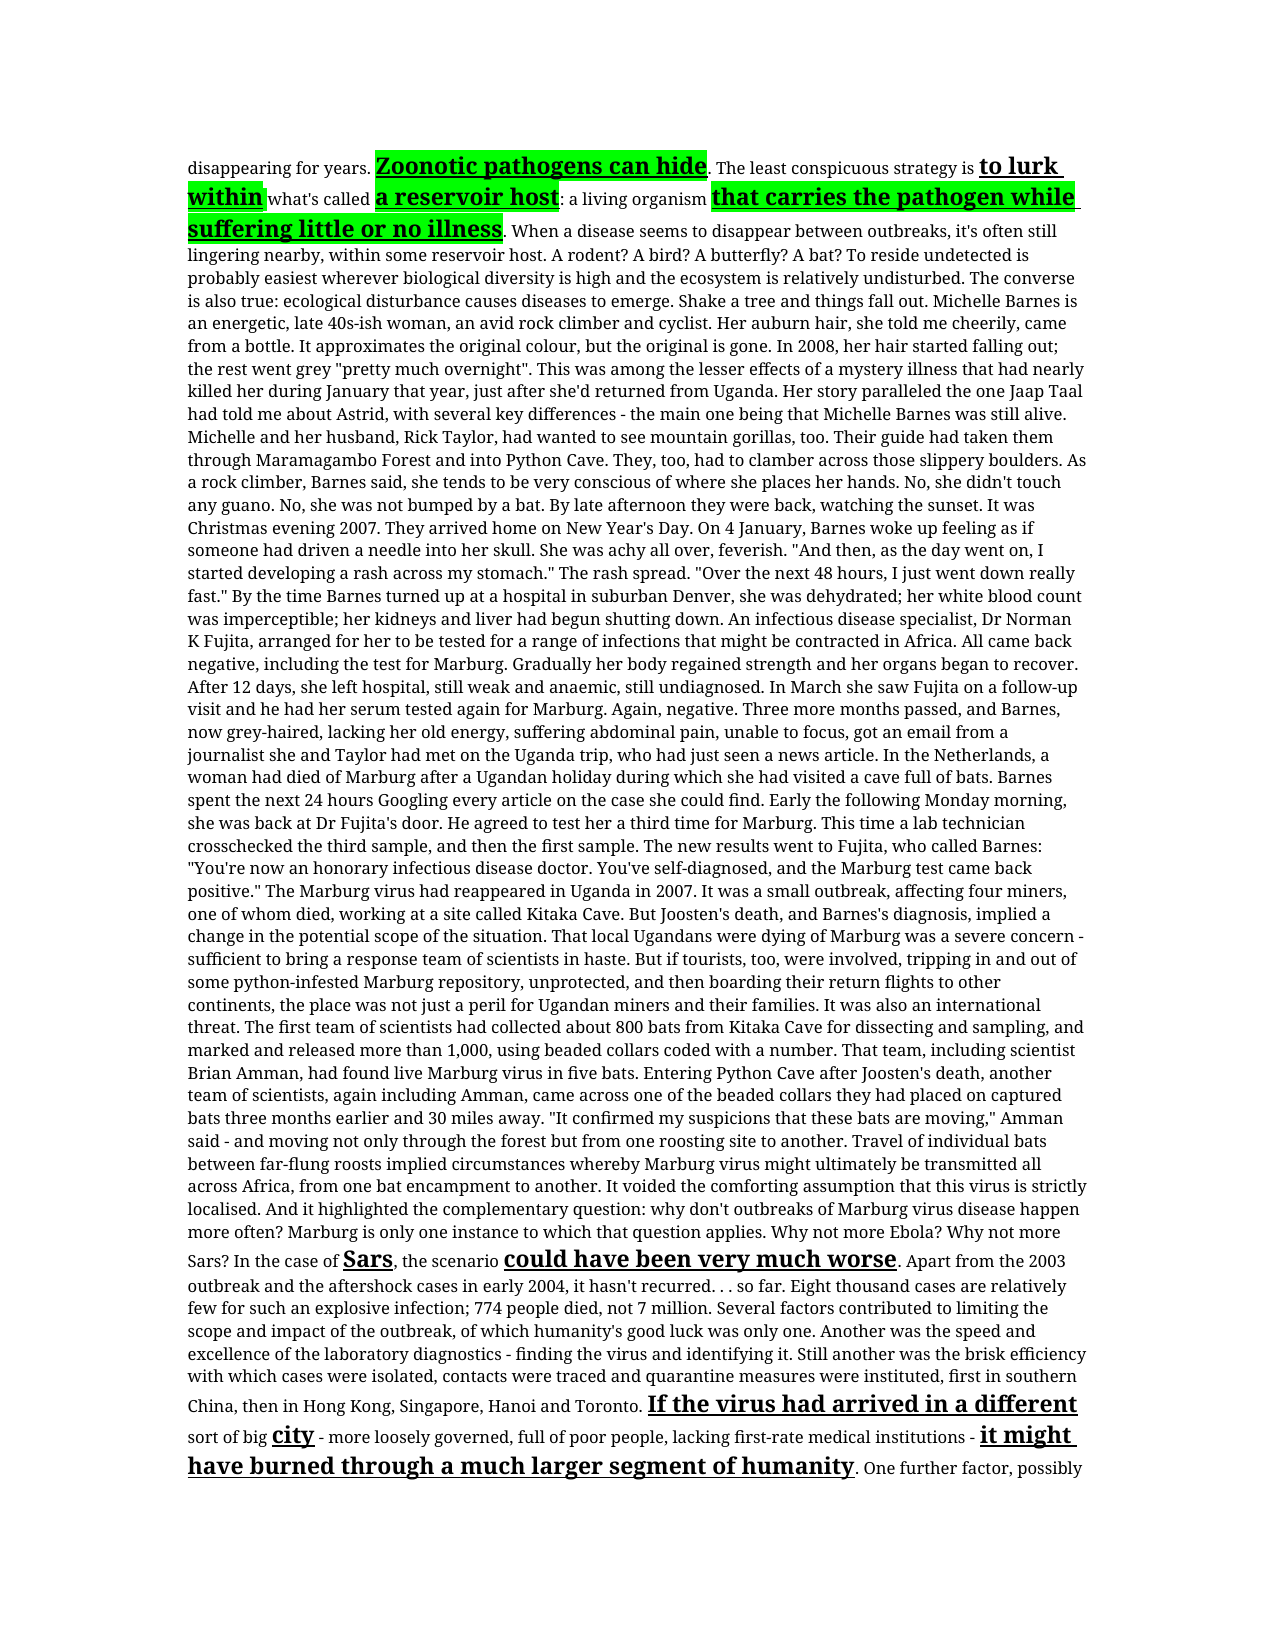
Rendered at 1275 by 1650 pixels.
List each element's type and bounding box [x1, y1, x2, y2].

text [187, 150, 1087, 1481]
